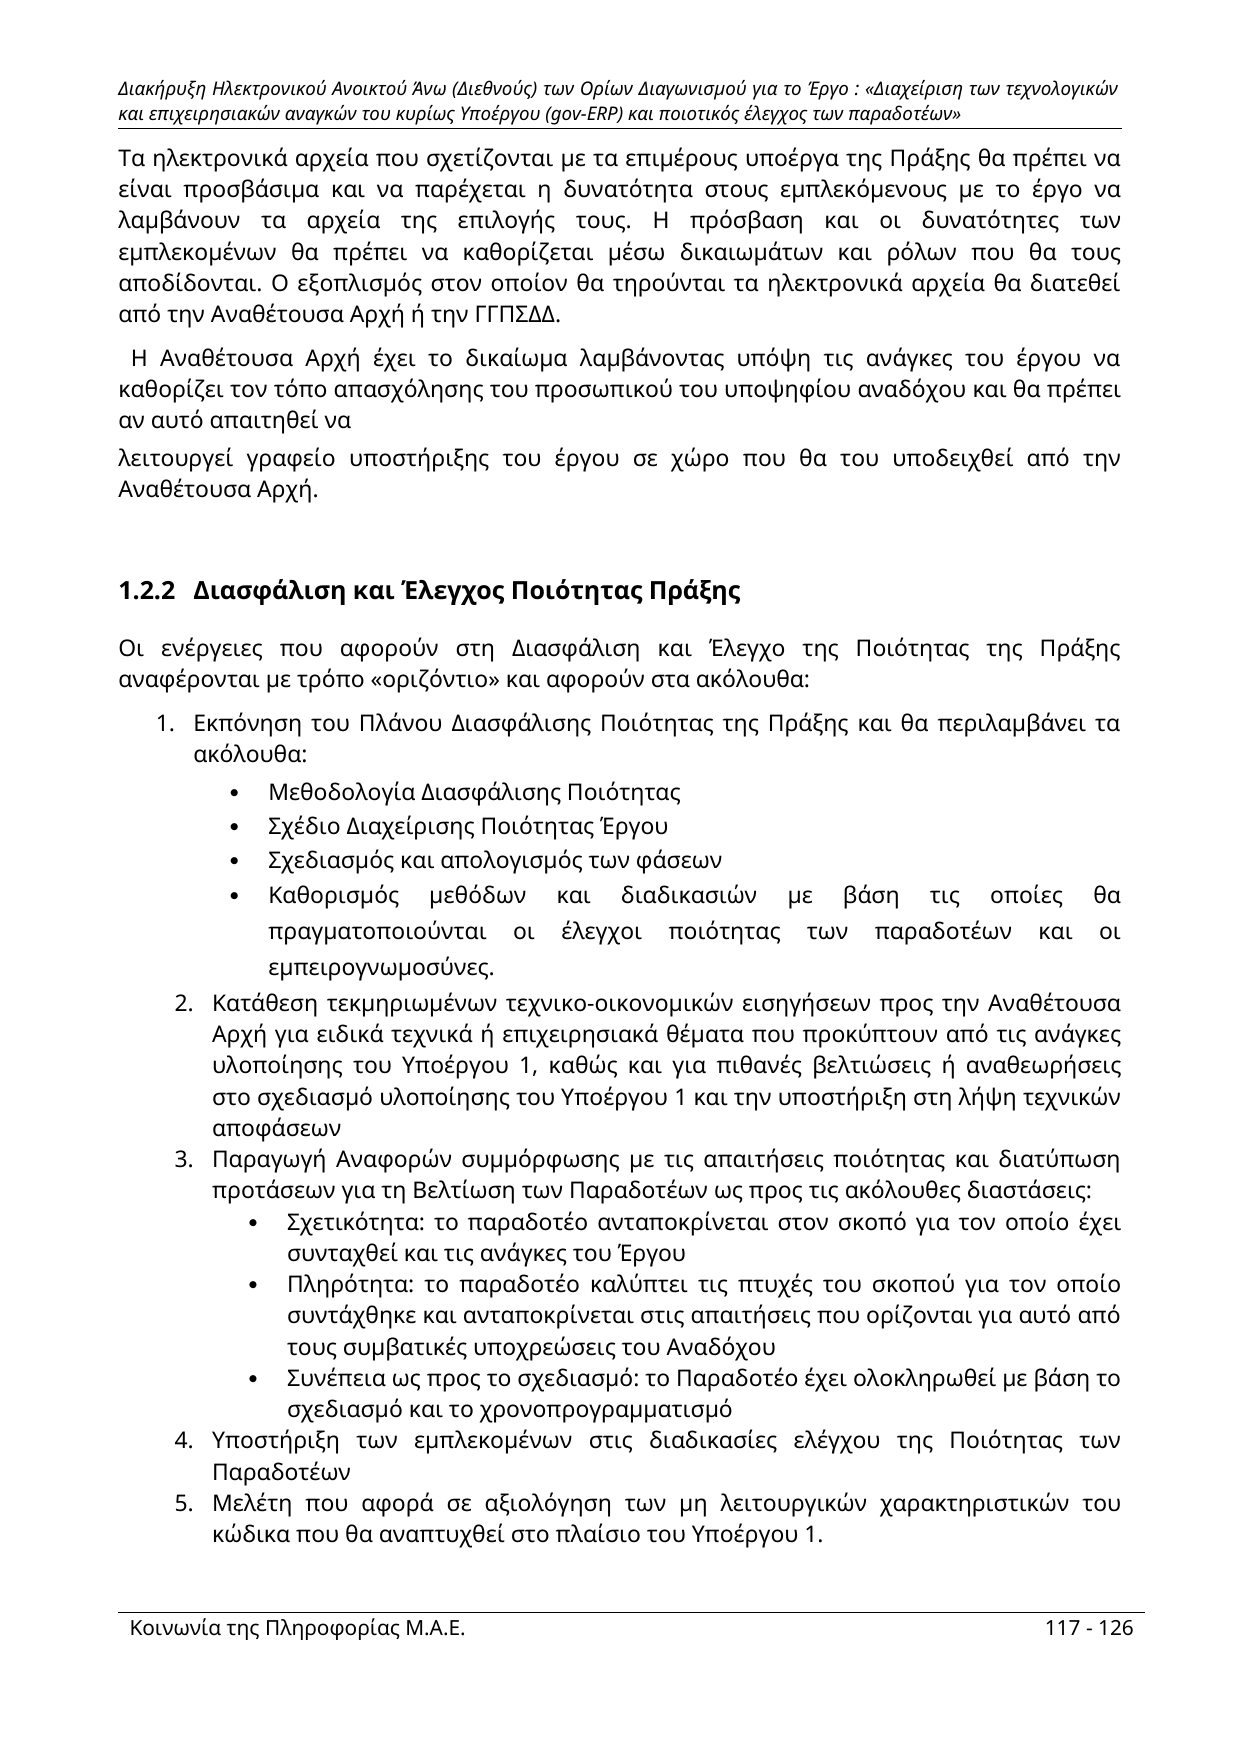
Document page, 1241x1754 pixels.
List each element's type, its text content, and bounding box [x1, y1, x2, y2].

text Οι ενέργειες που αφορούν στη Διασφάλιση και Έλεγχο της Ποιότητας της Πράξης αναφέρονται με τρόπο «οριζόντιο» και αφορούν στα ακόλουθα: [118, 632, 1122, 694]
list Κατάθεση τεκμηριωμένων τεχνικο-οικονομικών εισηγήσεων προς την Αναθέτουσα Αρχή για ειδικά τεχνικά ή επιχειρησιακά θέματα που προκύπτουν από τις ανάγκες υλοποίησης του Υποέργου 1, καθώς και για πιθανές βελτιώσεις ή αναθεωρήσεις στο σχεδιασμό υλοποίησης του Υποέργου 1 και την υποστήριξη στη λήψη τεχνικών αποφάσεων [174, 987, 1122, 1143]
text Τα ηλεκτρονικά αρχεία που σχετίζονται με τα επιμέρους υποέργα της Πράξης θα πρέπει να είναι προσβάσιμα και να παρέχεται η δυνατότητα στους εμπλεκόμενους με το έργο να λαμβάνουν τα αρχεία της επιλογής τους. Η πρόσβαση και οι δυνατότητες των εμπλεκομένων θα πρέπει να καθορίζεται μέσω δικαιωμάτων και ρόλων που θα τους αποδίδονται. Ο εξοπλισμός στον οποίον θα τηρούνται τα ηλεκτρονικά αρχεία θα διατεθεί από την Αναθέτουσα Αρχή ή την ΓΓΠΣΔΔ. [118, 142, 1122, 329]
list Σχεδιασμός και απολογισμός των φάσεων [231, 844, 1122, 876]
list Πληρότητα: το παραδοτέο καλύπτει τις πτυχές του σκοπού για τον οποίο συντάχθηκε και ανταποκρίνεται στις απαιτήσεις που ορίζονται για αυτό από τους συμβατικές υποχρεώσεις του Αναδόχου [249, 1268, 1122, 1362]
text Η Αναθέτουσα Αρχή έχει το δικαίωμα λαμβάνοντας υπόψη τις ανάγκες του έργου να καθορίζει τον τόπο απασχόλησης του προσωπικού του υποψηφίου αναδόχου και θα πρέπει αν αυτό απαιτηθεί να [118, 342, 1122, 435]
list Μελέτη που αφορά σε αξιολόγηση των μη λειτουργικών χαρακτηριστικών του κώδικα που θα αναπτυχθεί στο πλαίσιο του Υποέργου 1. [174, 1487, 1122, 1549]
list Μεθοδολογία Διασφάλισης Ποιότητας [231, 776, 1122, 807]
list Παραγωγή Αναφορών συμμόρφωσης με τις απαιτήσεις ποιότητας και διατύπωση προτάσεων για τη Βελτίωση των Παραδοτέων ως προς τις ακόλουθες διαστάσεις: [174, 1143, 1122, 1205]
list Υποστήριξη των εμπλεκομένων στις διαδικασίες ελέγχου της Ποιότητας των Παραδοτέων [174, 1424, 1122, 1487]
list Σχέδιο Διαχείρισης Ποιότητας Έργου [231, 810, 1122, 841]
list Εκπόνηση του Πλάνου Διασφάλισης Ποιότητας της Πράξης και θα περιλαμβάνει τα ακόλουθα: [156, 707, 1122, 769]
text λειτουργεί γραφείο υποστήριξης του έργου σε χώρο που θα του υποδειχθεί από την Αναθέτουσα Αρχή. [118, 442, 1122, 504]
list Καθορισμός μεθόδων και διαδικασιών με βάση τις οποίες θα πραγματοποιούνται οι έλεγχοι ποιότητας των παραδοτέων και οι εμπειρογνωμοσύνες. [231, 879, 1122, 982]
list Συνέπεια ως προς το σχεδιασμό: το Παραδοτέο έχει ολοκληρωθεί με βάση το σχεδιασμό και το χρονοπρογραμματισμό [249, 1362, 1122, 1424]
list Διασφάλιση και Έλεγχος Ποιότητας Πράξης [118, 573, 1122, 607]
list Σχετικότητα: το παραδοτέο ανταποκρίνεται στον σκοπό για τον οποίο έχει συνταχθεί και τις ανάγκες του Έργου [249, 1205, 1122, 1268]
